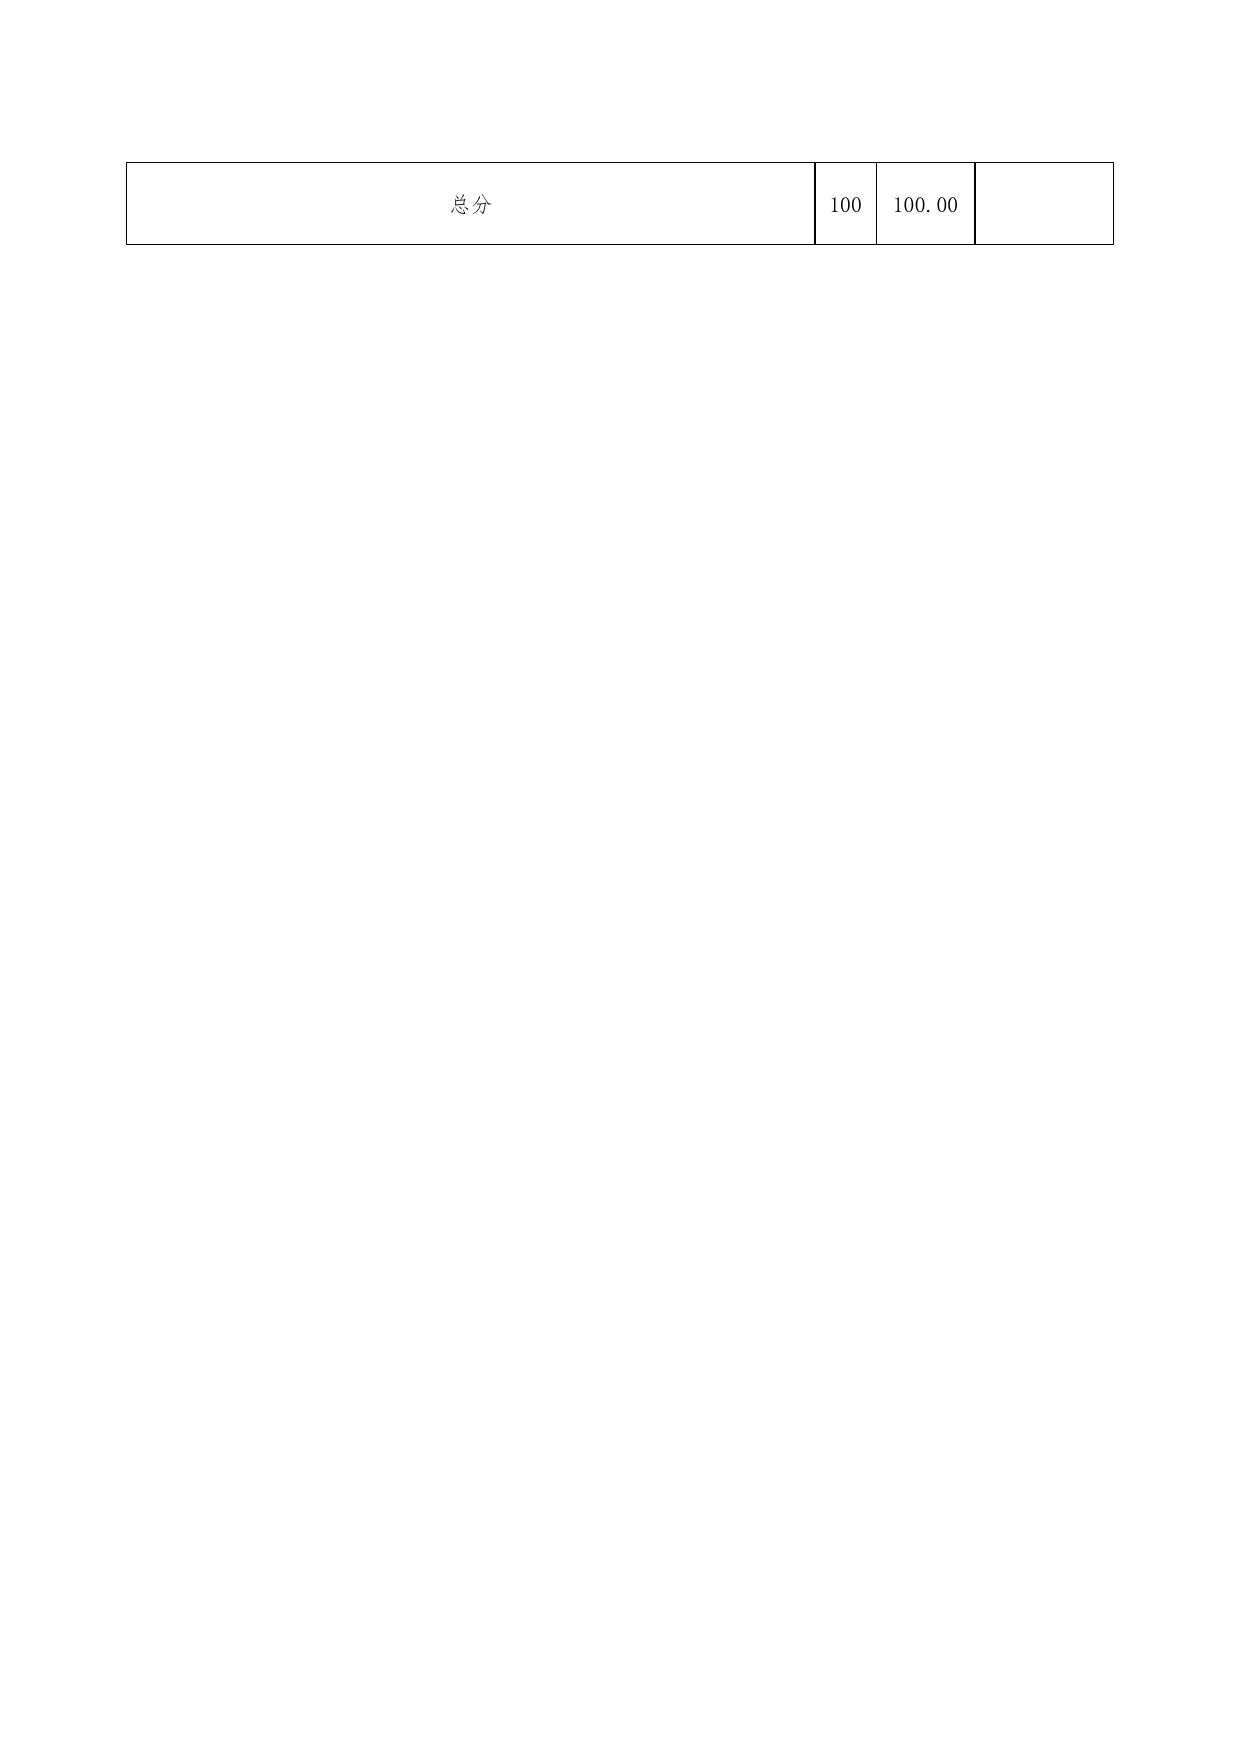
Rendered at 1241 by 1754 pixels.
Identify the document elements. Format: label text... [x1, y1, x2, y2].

table_cell [976, 163, 1113, 244]
table_cell 100.00 [877, 163, 974, 244]
table_cell 100 [816, 163, 876, 244]
table_cell 总分 [127, 163, 814, 244]
